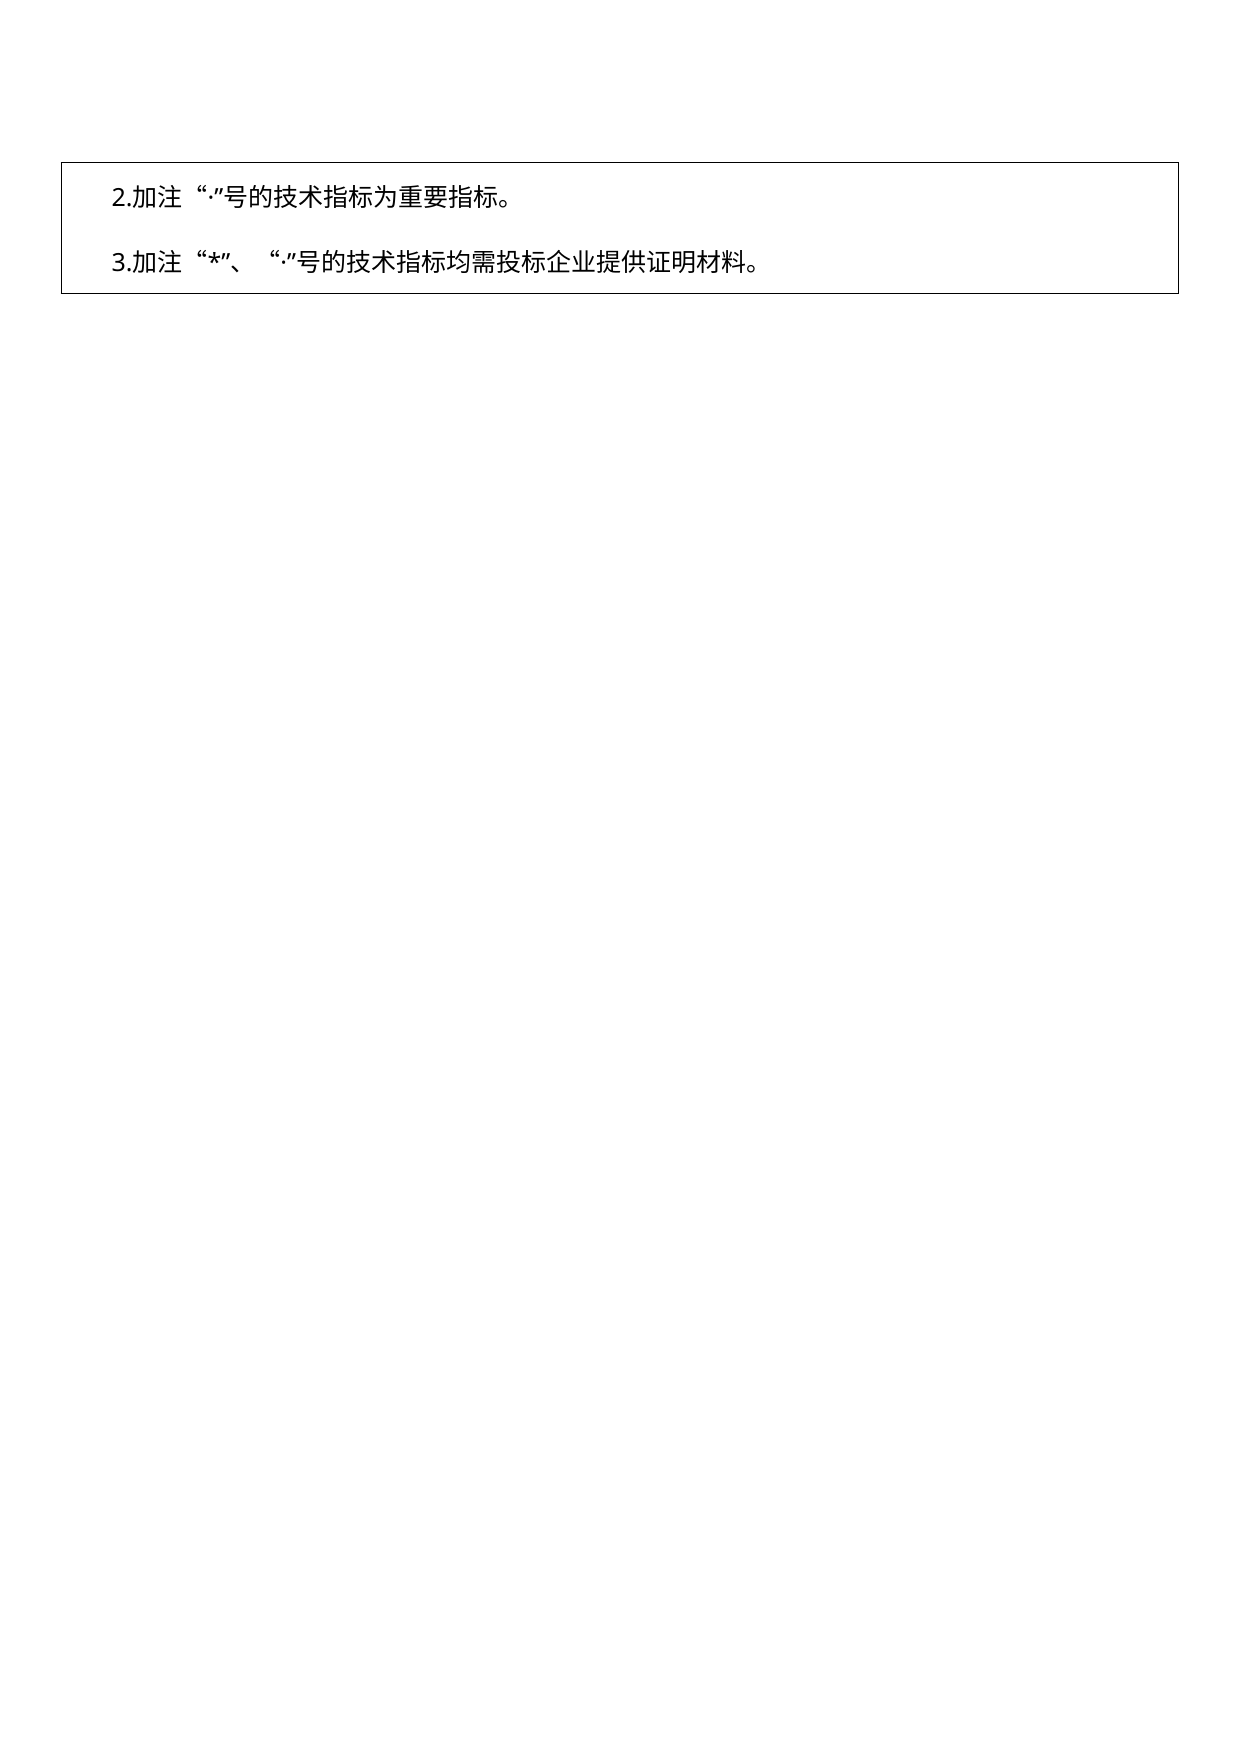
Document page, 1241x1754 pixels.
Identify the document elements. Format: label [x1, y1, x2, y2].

table_cell [62, 163, 1178, 293]
